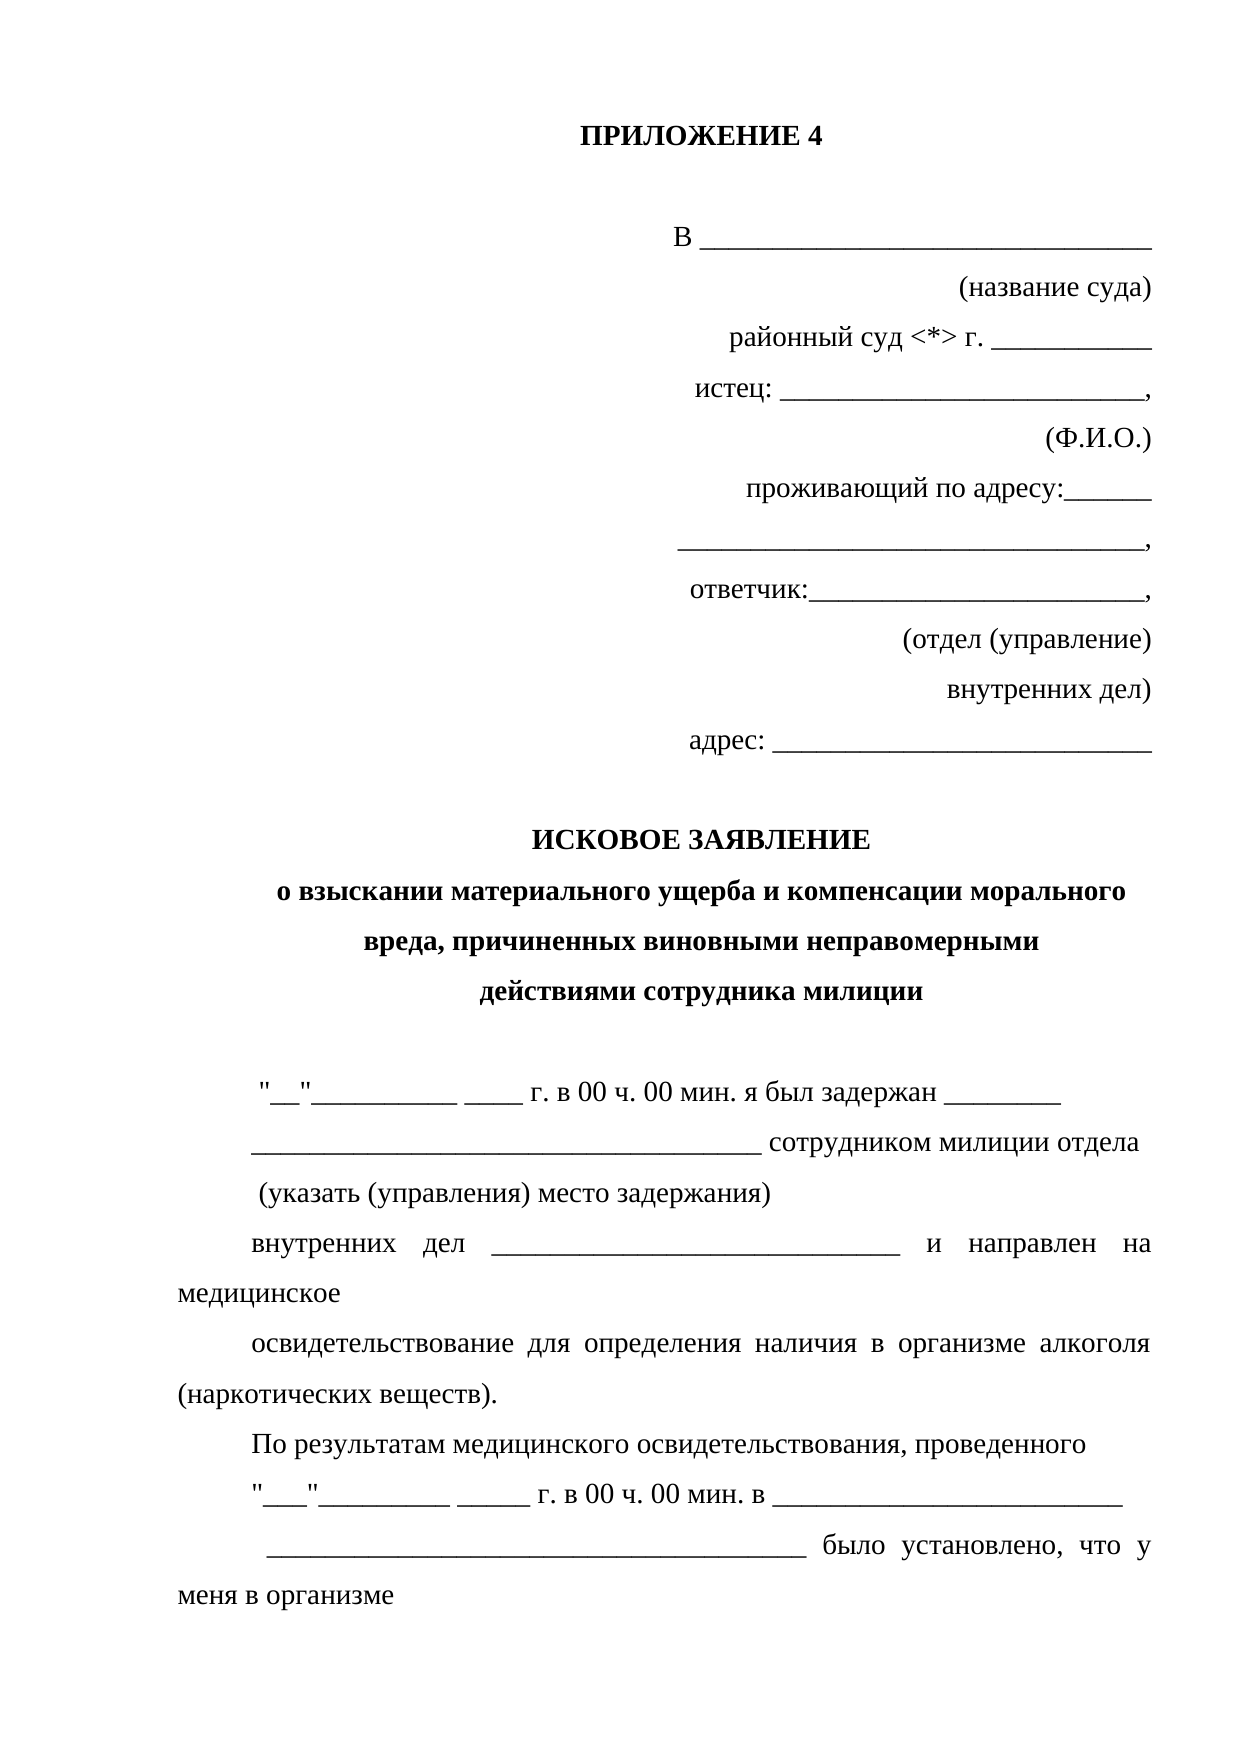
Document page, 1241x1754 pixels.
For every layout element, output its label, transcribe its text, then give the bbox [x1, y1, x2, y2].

text В _______________________________ [177, 219, 1152, 252]
text (название суда) [177, 269, 1152, 303]
text ответчик:_______________________, [177, 571, 1152, 604]
text вреда, причиненных виновными неправомерными [177, 923, 1152, 957]
text ___________________________________ сотрудником милиции отдела [177, 1124, 1152, 1158]
text внутренних дел ____________________________ и направлен на медицинское [177, 1225, 1152, 1309]
text _____________________________________ было установлено, что у меня в организме [177, 1527, 1152, 1611]
text "___"_________ _____ г. в 00 ч. 00 мин. в ________________________ [177, 1477, 1152, 1510]
text действиями сотрудника милиции [177, 973, 1152, 1007]
text (указать (управления) место задержания) [177, 1175, 1152, 1208]
text освидетельствование для определения наличия в организме алкоголя (наркотических веществ). [177, 1326, 1152, 1409]
text адрес: __________________________ [177, 722, 1152, 755]
text По результатам медицинского освидетельствования, проведенного [177, 1426, 1152, 1460]
text (Ф.И.О.) [177, 420, 1152, 453]
text (отдел (управление) [177, 621, 1152, 655]
text ________________________________, [177, 521, 1152, 554]
text проживающий по адресу:______ [177, 470, 1152, 504]
text о взыскании материального ущерба и компенсации морального [177, 873, 1152, 906]
text районный суд <*> г. ___________ [177, 319, 1152, 353]
text ПРИЛОЖЕНИЕ 4 [177, 118, 1152, 152]
text истец: _________________________, [177, 370, 1152, 403]
text ИСКОВОЕ ЗАЯВЛЕНИЕ [177, 822, 1152, 856]
text внутренних дел) [177, 672, 1152, 705]
text "__"__________ ____ г. в 00 ч. 00 мин. я был задержан ________ [177, 1074, 1152, 1108]
